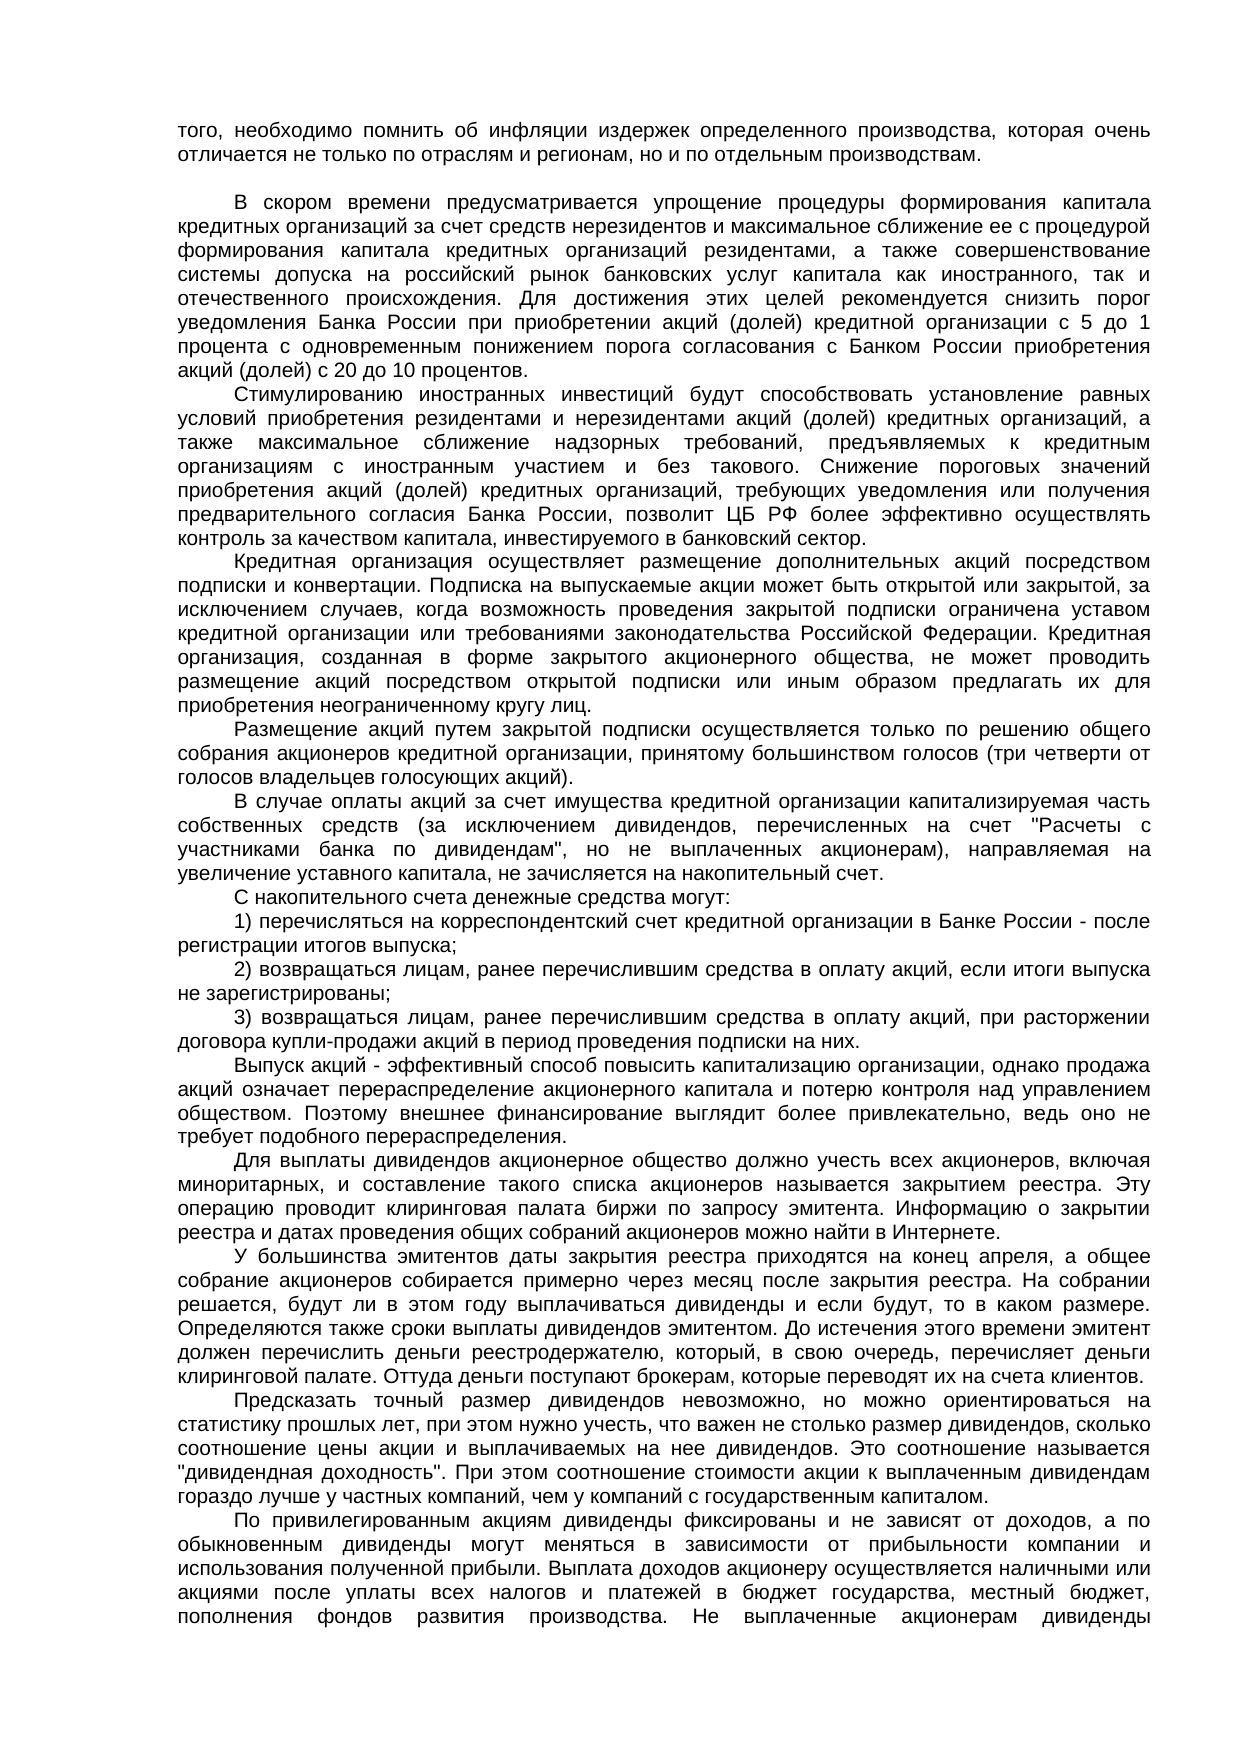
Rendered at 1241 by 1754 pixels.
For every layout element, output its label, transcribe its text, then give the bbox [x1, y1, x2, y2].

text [177, 1508, 1152, 1627]
text 1) перечисляться на корреспондентский счет кредитной организации в Банке России - после регистрации итогов выпуска; [177, 909, 1152, 957]
text Стимулированию иностранных инвестиций будут способствовать установление равных условий приобретения резидентами и нерезидентами акций (долей) кредитных организаций, а также максимальное сближение надзорных требований, предъявляемых к кредитным организациям с иностранным участием и без такового. Снижение пороговых значений приобретения акций (долей) кредитных организаций, требующих уведомления или получения предварительного согласия Банка России, позволит ЦБ РФ более эффективно осуществлять контроль за качеством капитала, инвестируемого в банковский сектор. [177, 382, 1152, 549]
text В скором времени предусматривается упрощение процедуры формирования капитала кредитных организаций за счет средств нерезидентов и максимальное сближение ее с процедурой формирования капитала кредитных организаций резидентами, а также совершенствование системы допуска на российский рынок банковских услуг капитала как иностранного, так и отечественного происхождения. Для достижения этих целей рекомендуется снизить порог уведомления Банка России при приобретении акций (долей) кредитной организации с 5 до 1 процента с одновременным понижением порога согласования с Банком России приобретения акций (долей) с 20 до 10 процентов. [177, 190, 1152, 382]
text С накопительного счета денежные средства могут: [177, 885, 1152, 909]
text 2) возвращаться лицам, ранее перечислившим средства в оплату акций, если итоги выпуска не зарегистрированы; [177, 957, 1152, 1004]
text Кредитная организация осуществляет размещение дополнительных акций посредством подписки и конвертации. Подписка на выпускаемые акции может быть открытой или закрытой, за исключением случаев, когда возможность проведения закрытой подписки ограничена уставом кредитной организации или требованиями законодательства Российской Федерации. Кредитная организация, созданная в форме закрытого акционерного общества, не может проводить размещение акций посредством открытой подписки или иным образом предлагать их для приобретения неограниченному кругу лиц. [177, 549, 1152, 717]
text Выпуск акций - эффективный способ повысить капитализацию организации, однако продажа акций означает перераспределение акционерного капитала и потерю контроля над управлением обществом. Поэтому внешнее финансирование выглядит более привлекательно, ведь оно не требует подобного перераспределения. [177, 1052, 1152, 1148]
text Размещение акций путем закрытой подписки осуществляется только по решению общего собрания акционеров кредитной организации, принятому большинством голосов (три четверти от голосов владельцев голосующих акций). [177, 717, 1152, 789]
text В случае оплаты акций за счет имущества кредитной организации капитализируемая часть собственных средств (за исключением дивидендов, перечисленных на счет "Расчеты с участниками банка по дивидендам", но не выплаченных акционерам), направляемая на увеличение уставного капитала, не зачисляется на накопительный счет. [177, 789, 1152, 885]
text Для выплаты дивидендов акционерное общество должно учесть всех акционеров, включая миноритарных, и составление такого списка акционеров называется закрытием реестра. Эту операцию проводит клиринговая палата биржи по запросу эмитента. Информацию о закрытии реестра и датах проведения общих собраний акционеров можно найти в Интернете. [177, 1148, 1152, 1244]
text У большинства эмитентов даты закрытия реестра приходятся на конец апреля, а общее собрание акционеров собирается примерно через месяц после закрытия реестра. На собрании решается, будут ли в этом году выплачиваться дивиденды и если будут, то в каком размере. Определяются также сроки выплаты дивидендов эмитентом. До истечения этого времени эмитент должен перечислить деньги реестродержателю, который, в свою очередь, перечисляет деньги клиринговой палате. Оттуда деньги поступают брокерам, которые переводят их на счета клиентов. [177, 1244, 1152, 1388]
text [177, 118, 1152, 166]
text Предсказать точный размер дивидендов невозможно, но можно ориентироваться на статистику прошлых лет, при этом нужно учесть, что важен не столько размер дивидендов, сколько соотношение цены акции и выплачиваемых на нее дивидендов. Это соотношение называется "дивидендная доходность". При этом соотношение стоимости акции к выплаченным дивидендам гораздо лучше у частных компаний, чем у компаний с государственным капиталом. [177, 1388, 1152, 1508]
text 3) возвращаться лицам, ранее перечислившим средства в оплату акций, при расторжении договора купли-продажи акций в период проведения подписки на них. [177, 1004, 1152, 1052]
